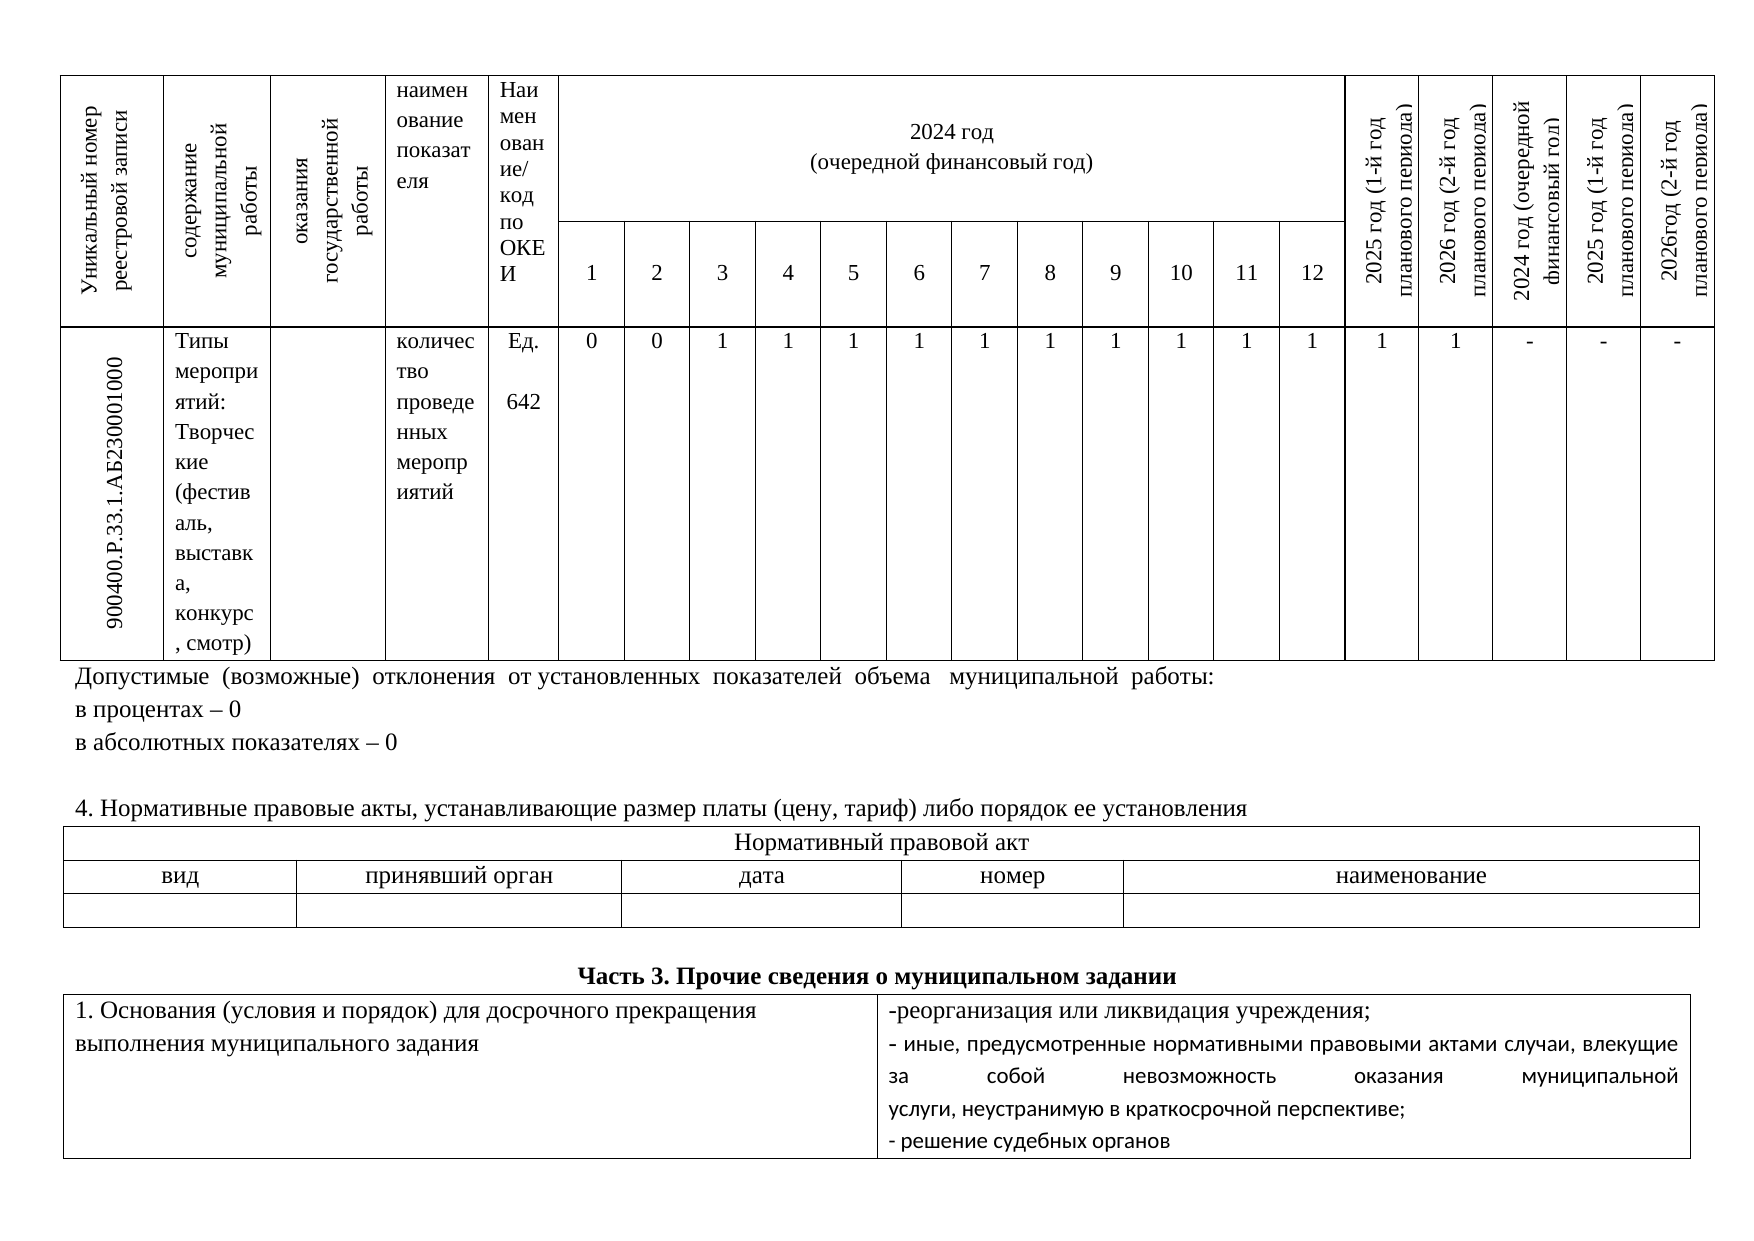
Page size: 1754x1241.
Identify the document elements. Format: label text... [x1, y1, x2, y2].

table_cell 1 [887, 328, 951, 660]
table_cell [297, 894, 621, 927]
table_cell 6 [887, 222, 951, 326]
table_cell [271, 328, 385, 660]
table_cell 1 [1346, 328, 1418, 660]
table_cell количество проведенных мероприятий [386, 328, 488, 660]
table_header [271, 76, 385, 326]
table_cell 1 [821, 328, 886, 660]
table_cell 2026 год (2-й год планового периода) [1419, 76, 1492, 326]
table_cell 11 [1214, 222, 1279, 326]
text 4. Нормативные правовые акты, устанавливающие размер платы (цену, тариф) либо порядок ее установления [75, 793, 1679, 822]
table_cell 1 [756, 328, 820, 660]
table_cell [1124, 894, 1699, 927]
table_cell 5 [821, 222, 886, 326]
table_cell 3 [690, 222, 755, 326]
table_cell дата [622, 861, 901, 893]
table_cell 1 [1083, 328, 1148, 660]
table_cell 1 [559, 222, 624, 326]
table_header Нормативный правовой акт [64, 827, 1699, 859]
table_cell 0 [559, 328, 624, 660]
table_cell 7 [952, 222, 1017, 326]
table_cell принявший орган [297, 861, 621, 893]
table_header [164, 76, 270, 326]
table_cell 900400.Р.33.1.АБ230001000 [61, 328, 163, 660]
table_cell 9 [1083, 222, 1148, 326]
table_cell 2 [625, 222, 689, 326]
table_cell [64, 894, 296, 927]
table_cell наименование [1124, 861, 1699, 893]
table_cell номер [902, 861, 1123, 893]
table_cell - [1493, 328, 1566, 660]
table_cell Типы мероприятий: Творческие (фестиваль, выставка, конкурс, смотр) [164, 328, 270, 660]
table_cell 1 [1419, 328, 1492, 660]
table_cell 1 [1280, 328, 1344, 660]
table_cell 1 [690, 328, 755, 660]
table_cell 1 [1214, 328, 1279, 660]
table_cell 2024 год (очередной финансовый год) [1493, 76, 1566, 326]
table_cell 1 [1018, 328, 1082, 660]
table_cell [622, 894, 901, 927]
table_cell 1 [952, 328, 1017, 660]
table_cell вид [64, 861, 296, 893]
table_cell 1 [1149, 328, 1213, 660]
table_cell 2025 год (1-й год планового периода) [1567, 76, 1640, 326]
table_cell 4 [756, 222, 820, 326]
table_header 1. Основания (условия и порядок) для досрочного прекращения выполнения муниципального задания [64, 995, 877, 1158]
text Часть 3. Прочие сведения о муниципальном задании [75, 961, 1679, 990]
table_cell 2026год (2-й год планового периода) [1641, 76, 1714, 326]
table_cell - [1641, 328, 1714, 660]
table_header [61, 76, 163, 326]
table_cell Ед. 642 [489, 328, 558, 660]
table_cell [902, 894, 1123, 927]
table_cell 12 [1280, 222, 1344, 326]
table_cell Наименование/ код по ОКЕИ [489, 76, 558, 326]
table_cell 0 [625, 328, 689, 660]
table_cell - [1567, 328, 1640, 660]
table_cell наименование показателя [386, 76, 488, 326]
table_header -реорганизация или ликвидация учреждения; - иные, предусмотренные нормативными правовыми актами случаи, влекущие за собой невозможность оказания муниципальной услуги, неустранимую в краткосрочной перспективе; - решение судебных органов [878, 995, 1690, 1158]
table_cell 10 [1149, 222, 1213, 326]
table_cell 8 [1018, 222, 1082, 326]
text Допустимые (возможные) отклонения от установленных показателей объема муниципальной работы: [75, 661, 1679, 689]
table_cell 2024 год (очередной финансовый год) [559, 76, 1344, 221]
text в процентах – 0 [75, 694, 1679, 722]
text в абсолютных показателях – 0 [75, 727, 1679, 756]
table_cell 2025 год (1-й год планового периода) [1346, 76, 1418, 326]
